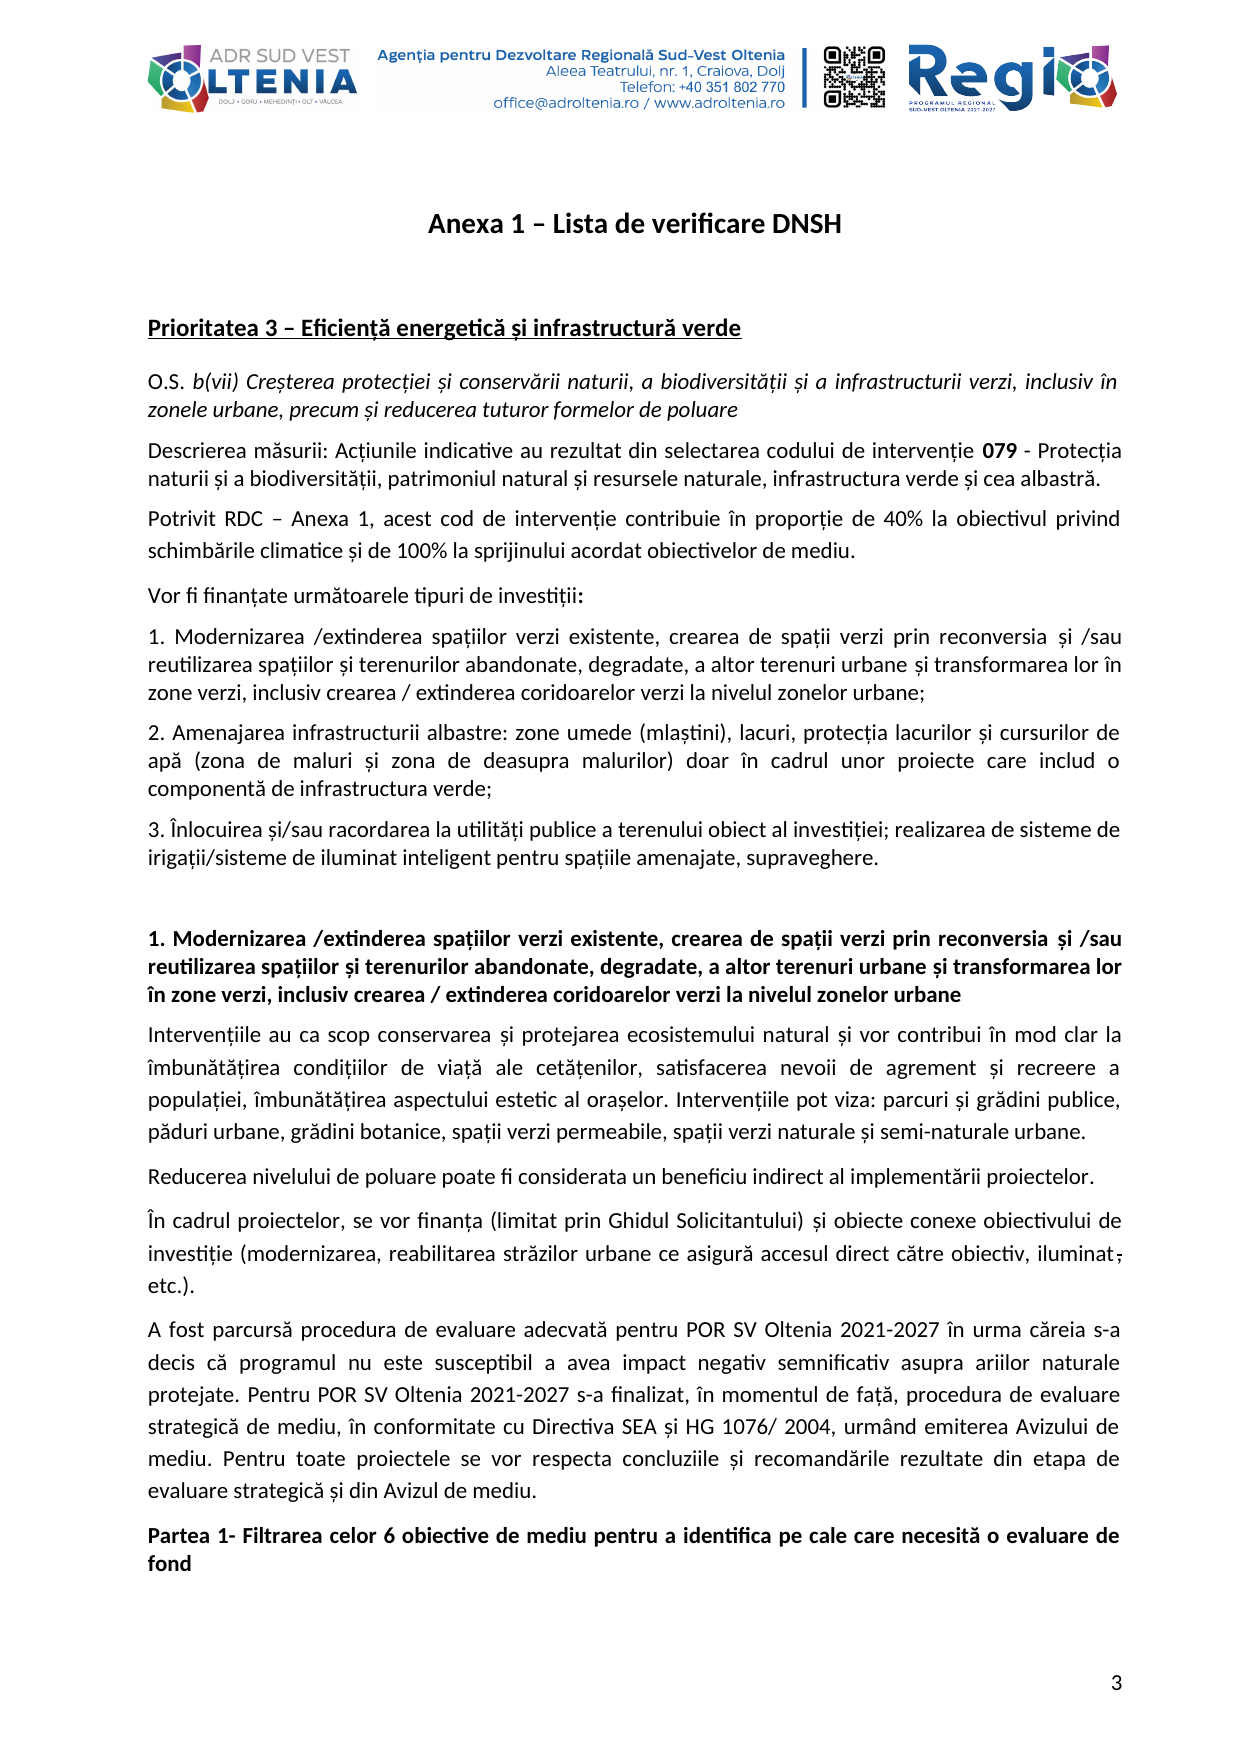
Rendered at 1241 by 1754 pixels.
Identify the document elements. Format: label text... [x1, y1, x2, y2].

text Prioritatea 3 – Eficiență energetică și infrastructură verde [148, 312, 1122, 342]
text Vor fi finanțate următoarele tipuri de investiții: [148, 581, 1122, 609]
text 2. Amenajarea infrastructurii albastre: zone umede (mlaștini), lacuri, protecția lacurilor și cursurilor de apă (zona de maluri și zona de deasupra malurilor) doar în cadrul unor proiecte care includ o componentă de infrastructura verde; [148, 718, 1122, 802]
text 3. Înlocuirea și/sau racordarea la utilități publice a terenului obiect al investiției; realizarea de sisteme de irigații/sisteme de iluminat inteligent pentru spațiile amenajate, supraveghere. [148, 815, 1122, 871]
picture [375, 44, 890, 114]
text În cadrul proiectelor, se vor finanța (limitat prin Ghidul Solicitantului) și obiecte conexe obiectivului de investiție (modernizarea, reabilitarea străzilor urbane ce asigură accesul direct către obiectiv, iluminat, etc.). [148, 1206, 1122, 1299]
text Potrivit RDC – Anexa 1, acest cod de intervenție contribuie în proporție de 40% la obiectivul privind schimbările climatice și de 100% la sprijinului acordat obiectivelor de mediu. [148, 504, 1122, 564]
text Anexa 1 – Lista de verificare DNSH [148, 205, 1122, 241]
text Intervențiile au ca scop conservarea și protejarea ecosistemului natural și vor contribui în mod clar la îmbunătățirea condițiilor de viață ale cetățenilor, satisfacerea nevoii de agrement și recreere a populaţiei, îmbunătățirea aspectului estetic al orașelor. Intervențiile pot viza: parcuri și grădini publice, păduri urbane, grădini botanice, spații verzi permeabile, spații verzi naturale și semi-naturale urbane. [148, 1021, 1122, 1145]
text Reducerea nivelului de poluare poate fi considerata un beneficiu indirect al implementării proiectelor. [148, 1162, 1122, 1190]
text A fost parcursă procedura de evaluare adecvată pentru POR SV Oltenia 2021-2027 în urma căreia s-a decis că programul nu este susceptibil a avea impact negativ semnificativ asupra ariilor naturale protejate. Pentru POR SV Oltenia 2021-2027 s-a finalizat, în momentul de față, procedura de evaluare strategică de mediu, în conformitate cu Directiva SEA și HG 1076/ 2004, urmând emiterea Avizului de mediu. Pentru toate proiectele se vor respecta concluziile și recomandările rezultate din etapa de evaluare strategică și din Avizul de mediu. [148, 1316, 1122, 1504]
text 1. Modernizarea /extinderea spațiilor verzi existente, crearea de spații verzi prin reconversia și /sau reutilizarea spațiilor și terenurilor abandonate, degradate, a altor terenuri urbane și transformarea lor în zone verzi, inclusiv crearea / extinderea coridoarelor verzi la nivelul zonelor urbane; [148, 622, 1122, 706]
text 1. Modernizarea /extinderea spațiilor verzi existente, crearea de spații verzi prin reconversia și /sau reutilizarea spațiilor și terenurilor abandonate, degradate, a altor terenuri urbane și transformarea lor în zone verzi, inclusiv crearea / extinderea coridoarelor verzi la nivelul zonelor urbane [148, 924, 1122, 1008]
subtitle O.S. b(vii) Creșterea protecției și conservării naturii, a biodiversității și a infrastructurii verzi, inclusiv în zonele urbane, precum și reducerea tuturor formelor de poluare [148, 367, 1122, 423]
text Descrierea măsurii: Acțiunile indicative au rezultat din selectarea codului de intervenție 079 - Protecția naturii și a biodiversității, patrimoniul natural și resursele naturale, infrastructura verde și cea albastră. [148, 436, 1122, 492]
picture [907, 44, 1118, 114]
picture [147, 44, 358, 114]
text Partea 1- Filtrarea celor 6 obiective de mediu pentru a identifica pe cale care necesită o evaluare de fond [148, 1521, 1122, 1577]
